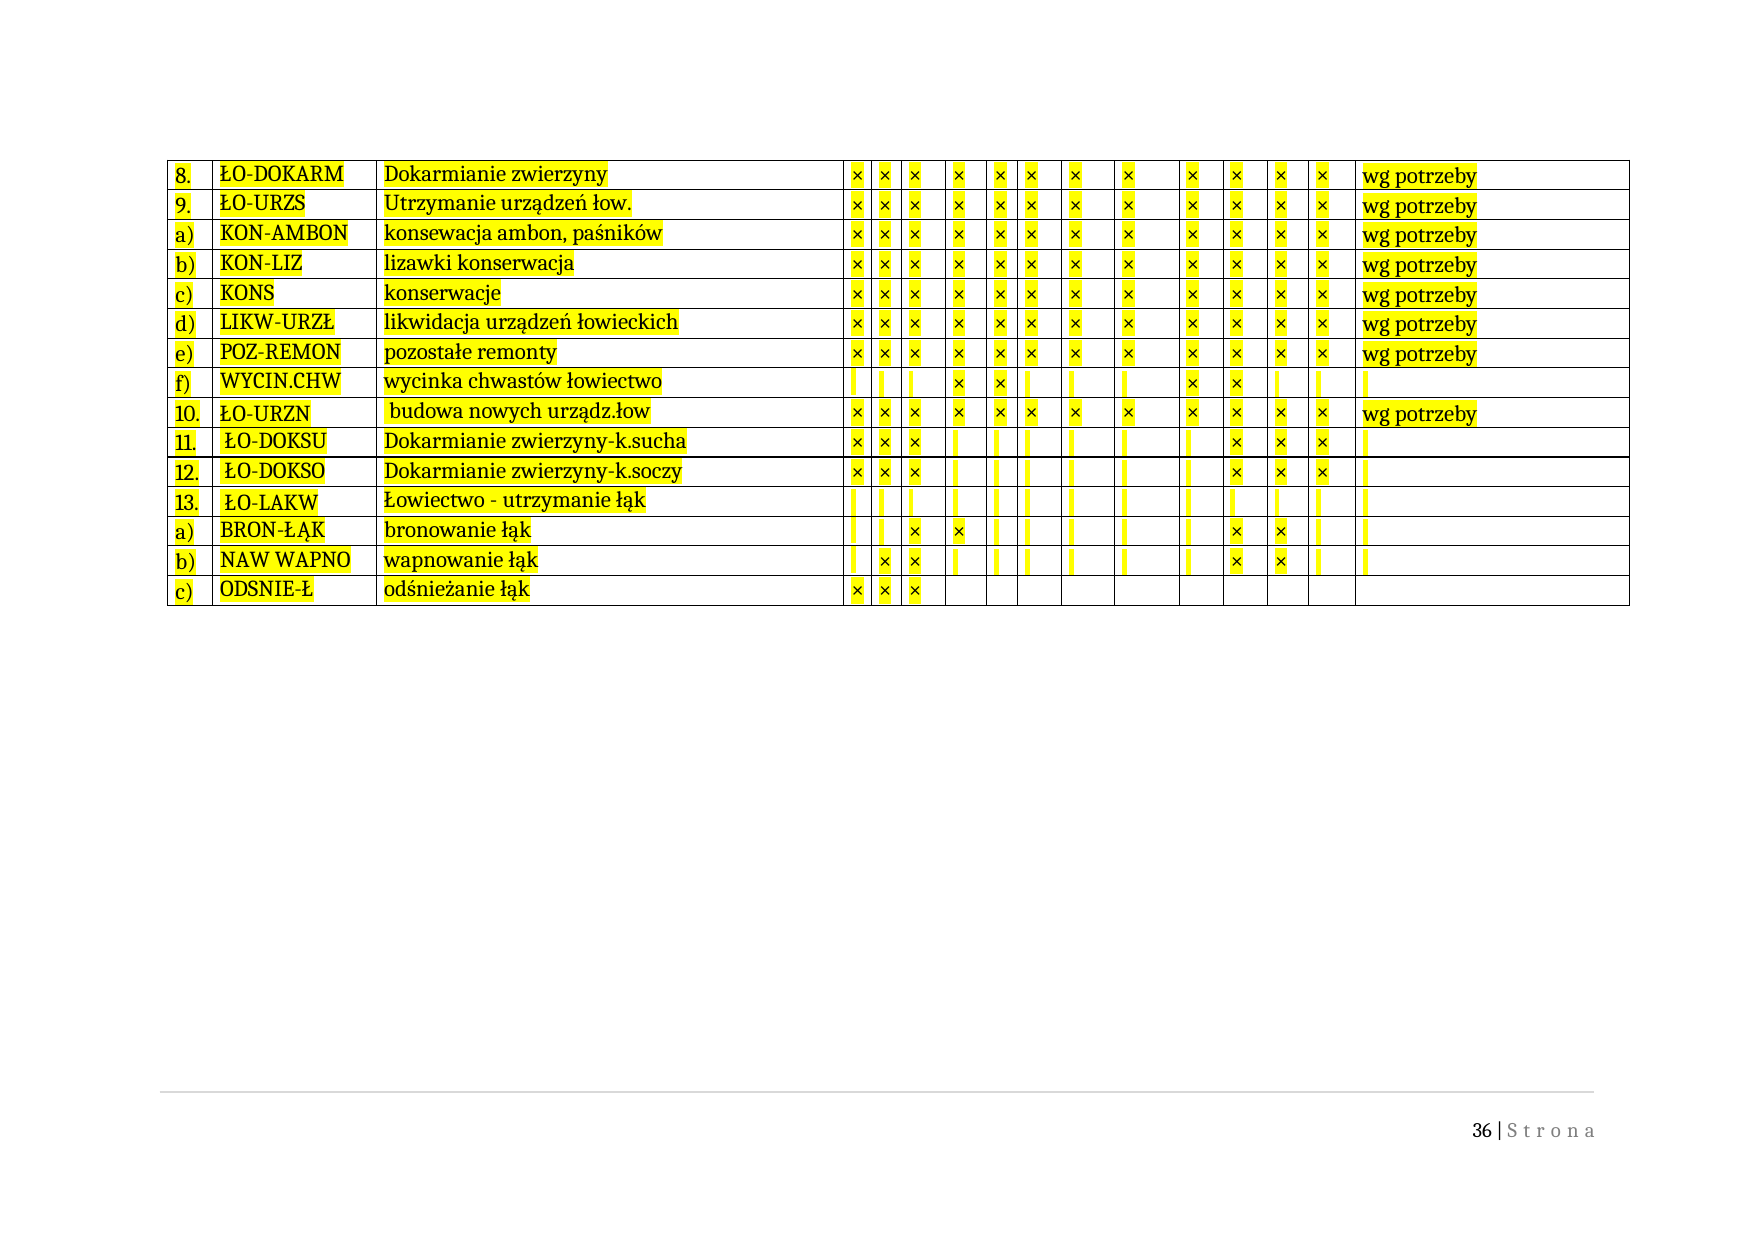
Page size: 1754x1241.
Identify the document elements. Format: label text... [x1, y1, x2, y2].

table_cell × [987, 161, 1017, 189]
table_cell [1268, 368, 1308, 397]
table_cell × [946, 279, 986, 308]
table_cell × [1224, 339, 1267, 367]
table_cell × [1309, 250, 1355, 278]
table_cell × [872, 220, 901, 248]
table_cell WYCIN.CHW [213, 368, 376, 397]
table_cell × [1062, 250, 1114, 278]
table_cell Dokarmianie zwierzyny-k.sucha [377, 428, 843, 456]
table_cell konsewacja ambon, paśników [377, 220, 843, 248]
table_cell [1309, 546, 1355, 575]
table_cell [1356, 517, 1629, 545]
table_cell × [1062, 190, 1114, 219]
table_cell × [902, 517, 945, 545]
table_cell × [1268, 398, 1308, 427]
table_cell wg potrzeby [1356, 250, 1629, 278]
table_cell × [946, 250, 986, 278]
table_cell 9. [168, 190, 212, 219]
table_cell POZ-REMON [213, 339, 376, 367]
table_cell × [1180, 339, 1223, 367]
table_cell wycinka chwastów łowiectwo [377, 368, 843, 397]
table_cell × [946, 161, 986, 189]
table_cell [844, 546, 871, 575]
table_cell × [946, 517, 986, 545]
table_cell × [987, 220, 1017, 248]
table_cell × [872, 190, 901, 219]
table_cell × [1224, 458, 1267, 486]
table_cell [987, 458, 1017, 486]
table_cell ŁO-URZS [213, 190, 376, 219]
table_cell 8. [168, 161, 212, 189]
table_cell × [1268, 161, 1308, 189]
table_cell × [902, 398, 945, 427]
table_cell × [872, 250, 901, 278]
table_cell LIKW-URZŁ [213, 309, 376, 338]
table_cell [1356, 458, 1629, 486]
table_cell × [1309, 339, 1355, 367]
table_cell [872, 368, 901, 397]
table_cell KONS [213, 279, 376, 308]
table_cell × [844, 458, 871, 486]
table_cell [1115, 546, 1179, 575]
table_cell × [1268, 309, 1308, 338]
table_cell × [1062, 279, 1114, 308]
table_cell × [1224, 309, 1267, 338]
table_cell × [1062, 220, 1114, 248]
table_cell 11. [168, 428, 212, 456]
table_cell × [1115, 220, 1179, 248]
table_cell × [1180, 161, 1223, 189]
table_cell [1062, 368, 1114, 397]
table_cell × [1115, 190, 1179, 219]
table_cell × [872, 161, 901, 189]
table_cell × [1062, 339, 1114, 367]
table_cell × [1224, 161, 1267, 189]
table_cell [1018, 517, 1061, 545]
table_cell × [1268, 458, 1308, 486]
table_cell × [1115, 339, 1179, 367]
table_cell d) [168, 309, 212, 338]
table_cell × [987, 339, 1017, 367]
table_cell Łowiectwo - utrzymanie łąk [377, 487, 843, 516]
table_cell × [902, 250, 945, 278]
table_cell × [872, 339, 901, 367]
table_cell [1180, 517, 1223, 545]
table_cell [1018, 458, 1061, 486]
table_cell × [1224, 398, 1267, 427]
table_cell × [1018, 190, 1061, 219]
table_cell × [1224, 546, 1267, 575]
table_cell × [844, 309, 871, 338]
table_cell konserwacje [377, 279, 843, 308]
table_cell [987, 546, 1017, 575]
table_cell × [844, 220, 871, 248]
table_cell [902, 487, 945, 516]
table_cell bronowanie łąk [377, 517, 843, 545]
table_cell × [844, 339, 871, 367]
table_cell [844, 487, 871, 516]
table_cell [987, 428, 1017, 456]
table_cell × [902, 458, 945, 486]
table_cell × [1309, 428, 1355, 456]
table_cell × [1180, 250, 1223, 278]
table_cell [902, 368, 945, 397]
table_cell [1018, 576, 1061, 605]
table_cell × [1309, 220, 1355, 248]
table_cell × [1180, 279, 1223, 308]
table_cell × [946, 190, 986, 219]
table_cell Dokarmianie zwierzyny [377, 161, 843, 189]
table_cell [1018, 546, 1061, 575]
table_cell × [844, 428, 871, 456]
table_cell × [1018, 398, 1061, 427]
table_cell lizawki konserwacja [377, 250, 843, 278]
table_cell wg potrzeby [1356, 339, 1629, 367]
table_cell × [872, 398, 901, 427]
table_cell [844, 368, 871, 397]
table_cell × [902, 309, 945, 338]
table_cell × [902, 546, 945, 575]
table_cell [1062, 546, 1114, 575]
table_cell × [1018, 220, 1061, 248]
table_cell [1224, 487, 1267, 516]
table_cell KON-AMBON [213, 220, 376, 248]
table_cell × [987, 250, 1017, 278]
table_cell × [946, 398, 986, 427]
table_cell × [1018, 339, 1061, 367]
table_cell × [1062, 161, 1114, 189]
table_cell [1018, 487, 1061, 516]
table_cell [1180, 458, 1223, 486]
table_cell [1180, 546, 1223, 575]
table_cell a) [168, 517, 212, 545]
table_cell Dokarmianie zwierzyny-k.soczy [377, 458, 843, 486]
table_cell BRON-ŁĄK [213, 517, 376, 545]
table_cell × [1309, 190, 1355, 219]
table_cell Utrzymanie urządzeń łow. [377, 190, 843, 219]
table_cell × [872, 546, 901, 575]
table_cell [946, 546, 986, 575]
table_cell 13. [168, 487, 212, 516]
table_cell × [1180, 398, 1223, 427]
table_cell × [1268, 250, 1308, 278]
table_cell × [1062, 309, 1114, 338]
table_cell f) [168, 368, 212, 397]
table_cell b) [168, 546, 212, 575]
table_cell × [987, 309, 1017, 338]
table_cell NAW WAPNO [213, 546, 376, 575]
table_cell × [872, 428, 901, 456]
table_cell × [1180, 220, 1223, 248]
table_cell × [902, 428, 945, 456]
table_cell [1356, 487, 1629, 516]
table_cell [1309, 517, 1355, 545]
table_cell × [1018, 279, 1061, 308]
table_cell a) [168, 220, 212, 248]
table_cell pozostałe remonty [377, 339, 843, 367]
table_cell ŁO-URZN [213, 398, 376, 427]
table_cell ŁO-LAKW [213, 487, 376, 516]
table_cell × [1180, 190, 1223, 219]
table_cell ODSNIE-Ł [213, 576, 376, 605]
table_cell × [1309, 458, 1355, 486]
table_cell [1356, 428, 1629, 456]
table_cell × [902, 190, 945, 219]
table_cell wg potrzeby [1356, 398, 1629, 427]
table_cell × [1115, 398, 1179, 427]
table_cell × [1115, 279, 1179, 308]
table_cell [1062, 458, 1114, 486]
table_cell × [1268, 546, 1308, 575]
table_cell [1018, 428, 1061, 456]
table_cell × [1268, 428, 1308, 456]
table_cell c) [168, 279, 212, 308]
table_cell [1356, 546, 1629, 575]
table_cell × [844, 576, 871, 605]
table_cell [987, 517, 1017, 545]
table_cell [1115, 576, 1179, 605]
table_cell [844, 517, 871, 545]
table_cell × [902, 161, 945, 189]
table_cell × [1309, 161, 1355, 189]
table_cell × [946, 220, 986, 248]
table_cell [1018, 368, 1061, 397]
table_cell [1309, 487, 1355, 516]
table_cell × [946, 309, 986, 338]
table_cell ŁO-DOKSU [213, 428, 376, 456]
table_cell × [844, 190, 871, 219]
table_cell [1115, 428, 1179, 456]
table_cell × [1224, 428, 1267, 456]
table_cell [987, 576, 1017, 605]
table_cell [946, 487, 986, 516]
table_cell [1062, 428, 1114, 456]
table_cell [1115, 487, 1179, 516]
table_cell e) [168, 339, 212, 367]
table_cell [1115, 368, 1179, 397]
table_cell × [902, 220, 945, 248]
table_cell ŁO-DOKARM [213, 161, 376, 189]
table_cell wg potrzeby [1356, 161, 1629, 189]
table_cell 10. [168, 398, 212, 427]
table_cell × [1309, 309, 1355, 338]
table_cell × [844, 250, 871, 278]
table_cell × [872, 576, 901, 605]
table_cell × [987, 279, 1017, 308]
table_cell likwidacja urządzeń łowieckich [377, 309, 843, 338]
table_cell wg potrzeby [1356, 190, 1629, 219]
table_cell × [987, 398, 1017, 427]
table_cell × [1115, 309, 1179, 338]
table_cell wg potrzeby [1356, 309, 1629, 338]
table_cell [1309, 368, 1355, 397]
table_cell [872, 517, 901, 545]
table_cell × [946, 339, 986, 367]
table_cell × [1268, 220, 1308, 248]
table_cell × [1224, 517, 1267, 545]
table_cell × [1018, 161, 1061, 189]
table_cell [1062, 487, 1114, 516]
table_cell [1180, 487, 1223, 516]
table_cell [1180, 576, 1223, 605]
table_cell [1115, 458, 1179, 486]
table_cell [987, 487, 1017, 516]
table_cell × [844, 279, 871, 308]
table_cell budowa nowych urządz.łow [377, 398, 843, 427]
table_cell × [1224, 220, 1267, 248]
table_cell × [1268, 517, 1308, 545]
table_cell × [1224, 250, 1267, 278]
table_cell × [844, 161, 871, 189]
table_cell × [902, 279, 945, 308]
table_cell × [872, 279, 901, 308]
table_cell [1356, 368, 1629, 397]
table_cell [1268, 487, 1308, 516]
table_cell [1062, 517, 1114, 545]
table_cell × [1268, 279, 1308, 308]
table_cell × [1268, 339, 1308, 367]
table_cell wapnowanie łąk [377, 546, 843, 575]
table_cell × [1018, 309, 1061, 338]
table_cell [946, 428, 986, 456]
table_cell ŁO-DOKSO [213, 458, 376, 486]
table_cell × [1180, 309, 1223, 338]
table_cell [1062, 576, 1114, 605]
table_cell × [987, 368, 1017, 397]
table_cell × [1062, 398, 1114, 427]
table_cell × [844, 398, 871, 427]
table_cell [1356, 576, 1629, 605]
table_cell wg potrzeby [1356, 220, 1629, 248]
table_cell × [1224, 190, 1267, 219]
table_cell × [1018, 250, 1061, 278]
table_cell [1268, 576, 1308, 605]
table_cell odśnieżanie łąk [377, 576, 843, 605]
table_cell [946, 576, 986, 605]
table_cell [1224, 576, 1267, 605]
table_cell × [987, 190, 1017, 219]
table_cell × [902, 576, 945, 605]
table_cell × [1309, 279, 1355, 308]
table_cell [1309, 576, 1355, 605]
table_cell × [1224, 279, 1267, 308]
table_cell × [1268, 190, 1308, 219]
table_cell [946, 458, 986, 486]
table_cell × [1309, 398, 1355, 427]
table_cell × [946, 368, 986, 397]
table_cell [1115, 517, 1179, 545]
table_cell × [1115, 161, 1179, 189]
table_cell wg potrzeby [1356, 279, 1629, 308]
table_cell × [872, 309, 901, 338]
table_cell KON-LIZ [213, 250, 376, 278]
table_cell × [1180, 368, 1223, 397]
table_cell [872, 487, 901, 516]
table_cell × [902, 339, 945, 367]
table_cell [1180, 428, 1223, 456]
table_cell c) [168, 576, 212, 605]
table_cell 12. [168, 458, 212, 486]
table_cell × [872, 458, 901, 486]
table_cell b) [168, 250, 212, 278]
table_cell × [1115, 250, 1179, 278]
table_cell × [1224, 368, 1267, 397]
